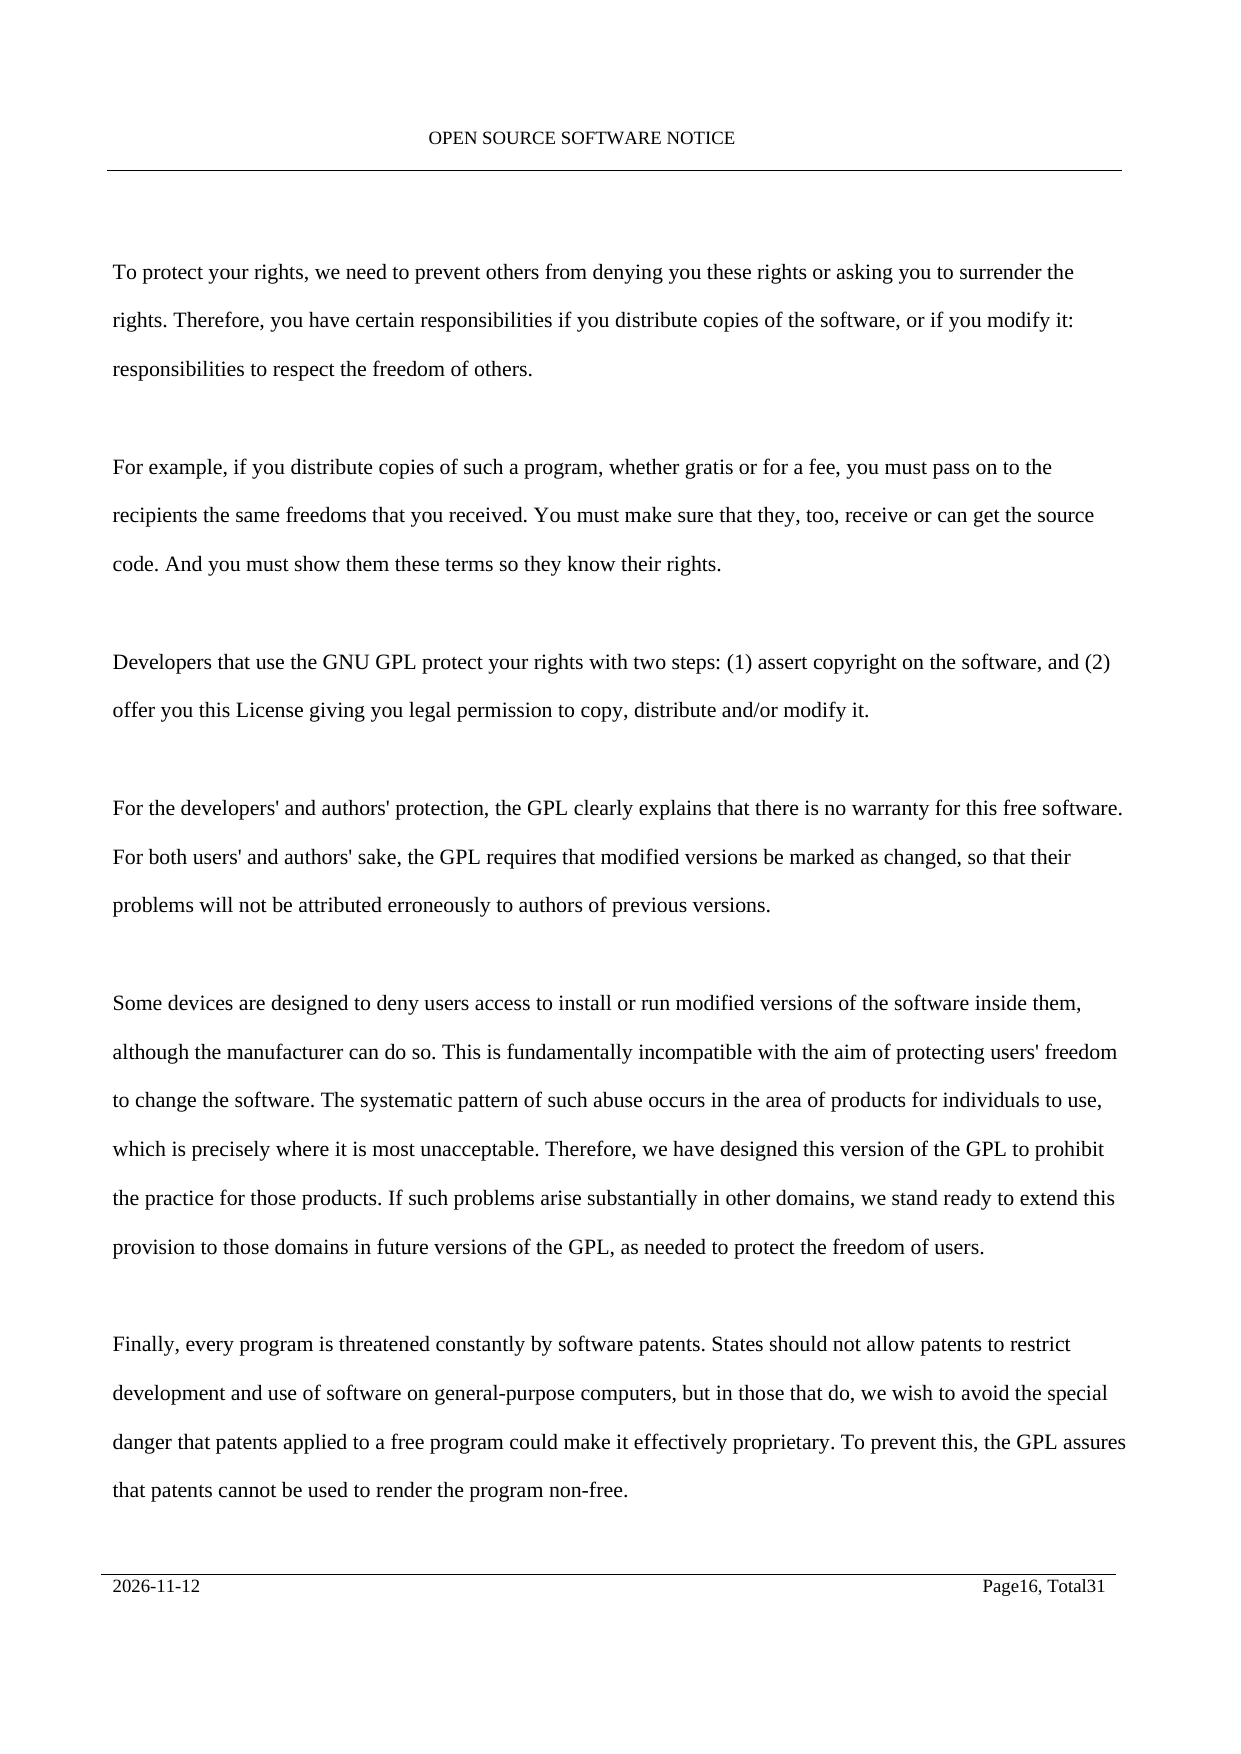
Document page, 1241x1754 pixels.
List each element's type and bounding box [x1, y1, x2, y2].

text [112, 206, 1128, 1506]
